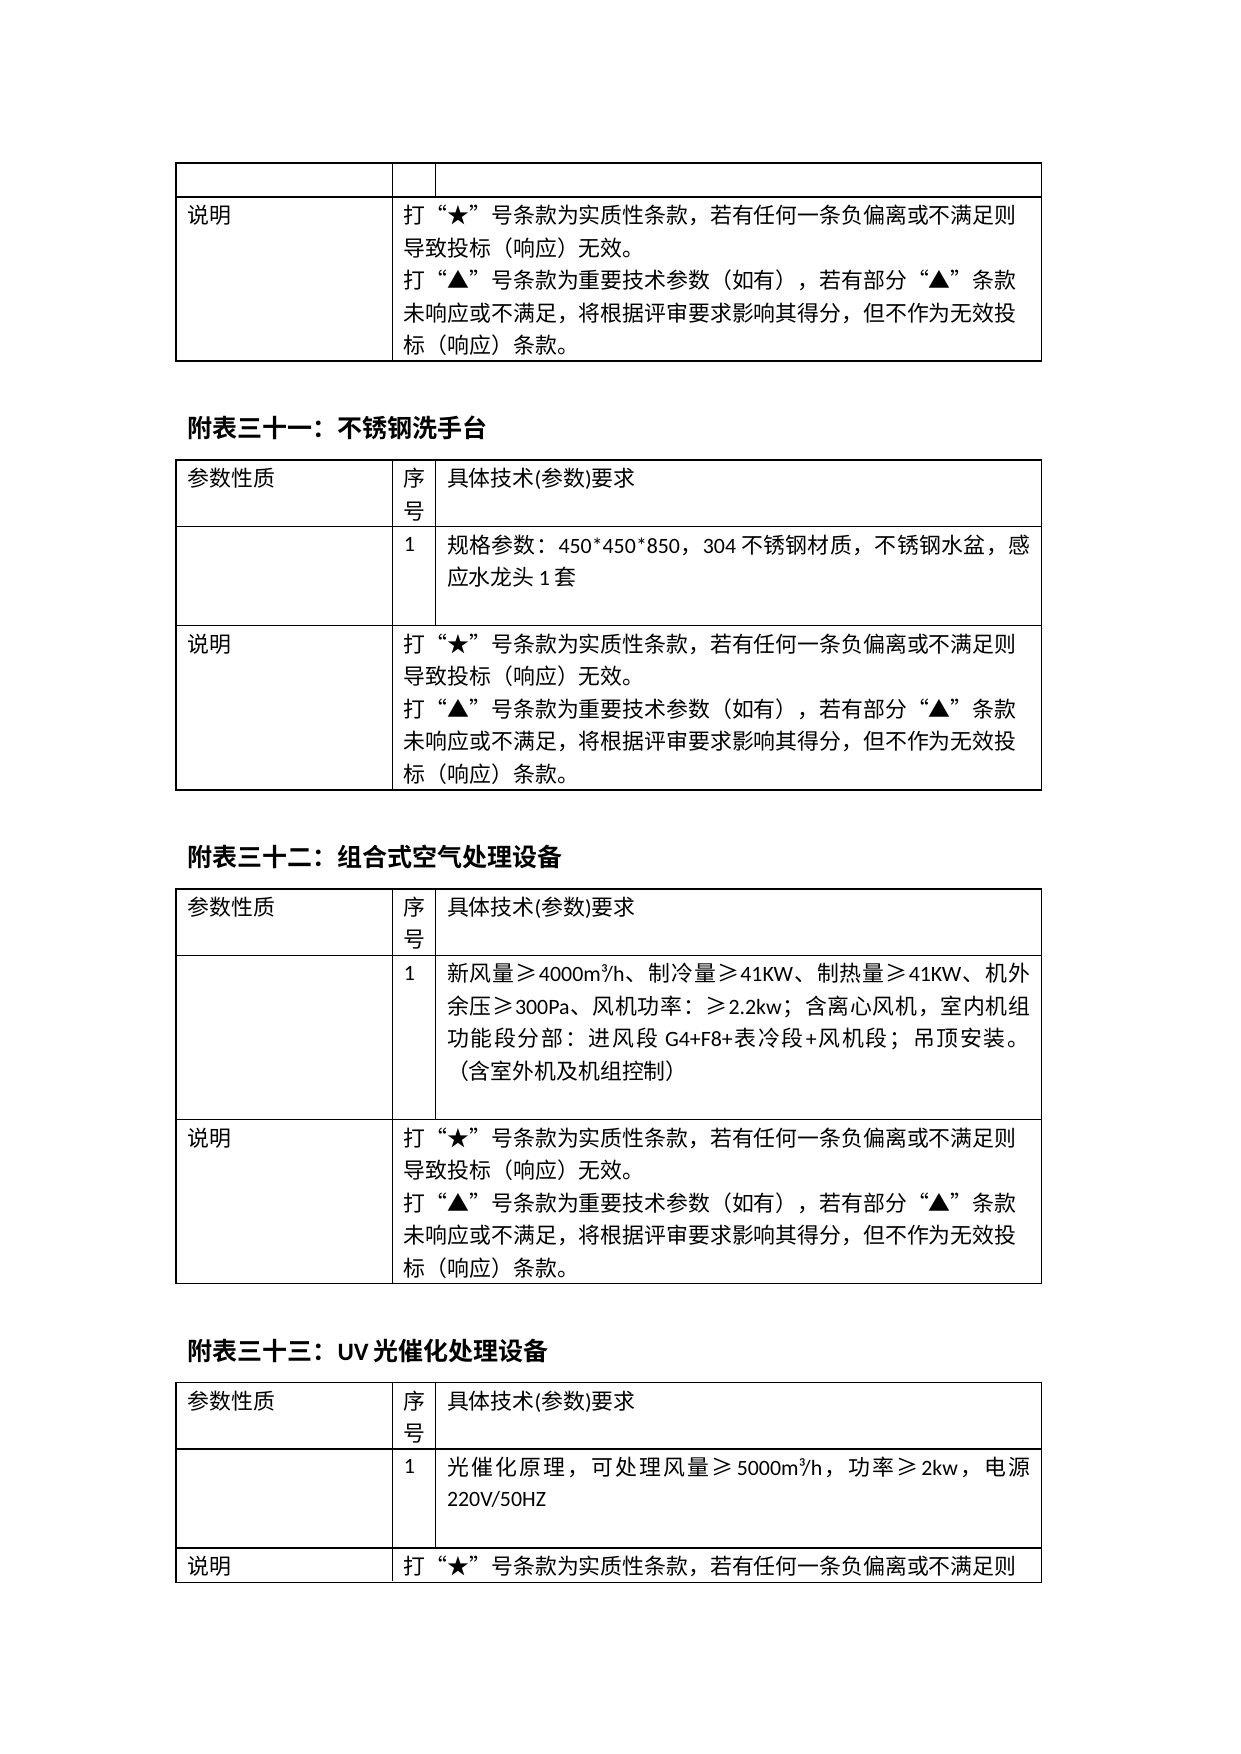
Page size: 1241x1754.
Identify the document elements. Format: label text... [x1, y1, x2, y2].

table_header 序号 [393, 1383, 435, 1448]
table_cell 打“★”号条款为实质性条款，若有任何一条负偏离或不满足则导致投标（响应）无效。 打“▲”号条款为重要技术参数（如有），若有部分“▲”条款未响应或不满足，将根据评审要求影响其得分，但不作为无效投标（响应）条款。 [393, 1120, 1041, 1283]
table_cell [177, 1450, 392, 1547]
table_cell 说明 [177, 626, 392, 789]
table_header 具体技术(参数)要求 [436, 890, 1041, 954]
table_cell 1 [393, 956, 435, 1118]
table_cell 1 [393, 527, 435, 625]
table_cell [177, 527, 392, 625]
table_cell 1 [393, 164, 435, 196]
table_cell 打“★”号条款为实质性条款，若有任何一条负偏离或不满足则导致投标（响应）无效。 打“▲”号条款为重要技术参数（如有），若有部分“▲”条款未响应或不满足，将根据评审要求影响其得分，但不作为无效投标（响应）条款。 [393, 626, 1041, 789]
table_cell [393, 1549, 1041, 1581]
table_cell 光催化原理，可处理风量≥5000m³/h，功率≥2kw，电源220V/50HZ [436, 1450, 1041, 1547]
table_cell 说明 [177, 198, 392, 360]
table_cell 说明 [177, 1549, 392, 1581]
table_header 具体技术(参数)要求 [436, 1383, 1041, 1448]
table_cell 1 [393, 1450, 435, 1547]
table_cell 规格参数：450*450*850，304不锈钢材质，不锈钢水盆，感应水龙头1套 [436, 527, 1041, 625]
table_header 序号 [393, 890, 435, 954]
table_cell [177, 956, 392, 1118]
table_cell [393, 198, 1041, 360]
table_cell [177, 164, 392, 196]
text 附表三十三：UV光催化处理设备 [187, 1317, 1053, 1382]
table_header 序号 [393, 461, 435, 526]
table_cell 新风量≥4000m³/h、制冷量≥41KW、制热量≥41KW、机外余压≥300Pa、风机功率：≥2.2kw；含离心风机，室内机组功能段分部：进风段G4+F8+表冷段+风机段；吊顶安装。（含室外机及机组控制） [436, 956, 1041, 1118]
text 附表三十一：不锈钢洗手台 [187, 394, 1053, 459]
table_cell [436, 164, 1041, 196]
table_header 参数性质 [177, 890, 392, 954]
table_cell 说明 [177, 1120, 392, 1283]
table_header 具体技术(参数)要求 [436, 461, 1041, 526]
text 附表三十二：组合式空气处理设备 [187, 823, 1053, 888]
table_header 参数性质 [177, 1383, 392, 1448]
table_header 参数性质 [177, 461, 392, 526]
